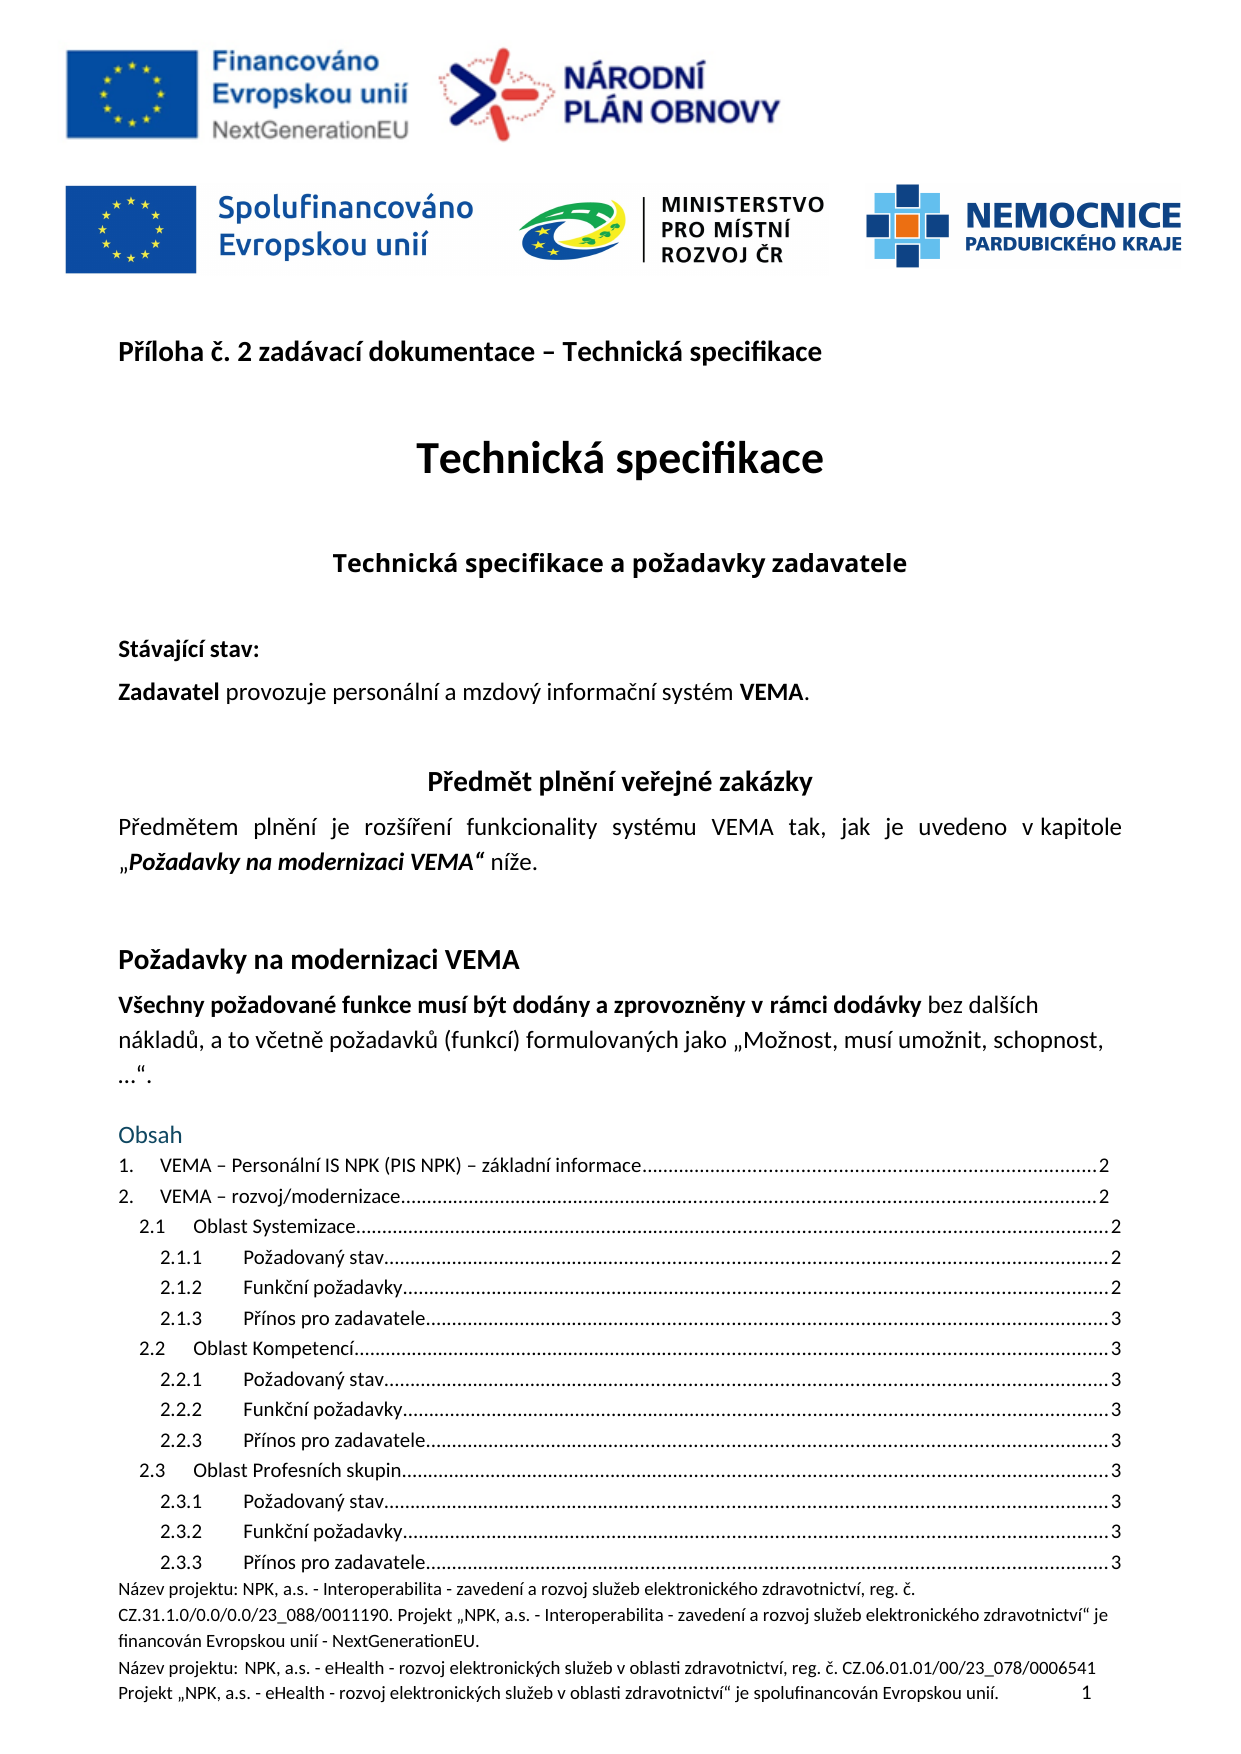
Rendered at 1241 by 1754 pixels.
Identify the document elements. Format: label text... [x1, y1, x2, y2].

text Technická specifikace a požadavky zadavatele [118, 546, 1122, 580]
picture [57, 18, 800, 166]
text Požadavky na modernizaci VEMA [118, 941, 1122, 977]
text Technická specifikace [118, 429, 1122, 485]
text Všechny požadované funkce musí být dodány a zprovozněny v rámci dodávky bez dalších nákladů, a to včetně požadavků (funkcí) formulovaných jako „Možnost, musí umožnit, schopnost, …“. [118, 989, 1122, 1090]
text Stávající stav: [118, 633, 1122, 664]
picture [865, 183, 1182, 269]
text Příloha č. 2 zadávací dokumentace – Technická specifikace [118, 333, 1122, 369]
text Předmětem plnění je rozšíření funkcionality systému VEMA tak, jak je uvedeno v kapitole „Požadavky na modernizaci VEMA“ níže. [118, 811, 1122, 876]
picture [63, 183, 830, 276]
text Zadavatel provozuje personální a mzdový informační systém VEMA. [118, 677, 1122, 707]
text Předmět plnění veřejné zakázky [118, 763, 1122, 798]
